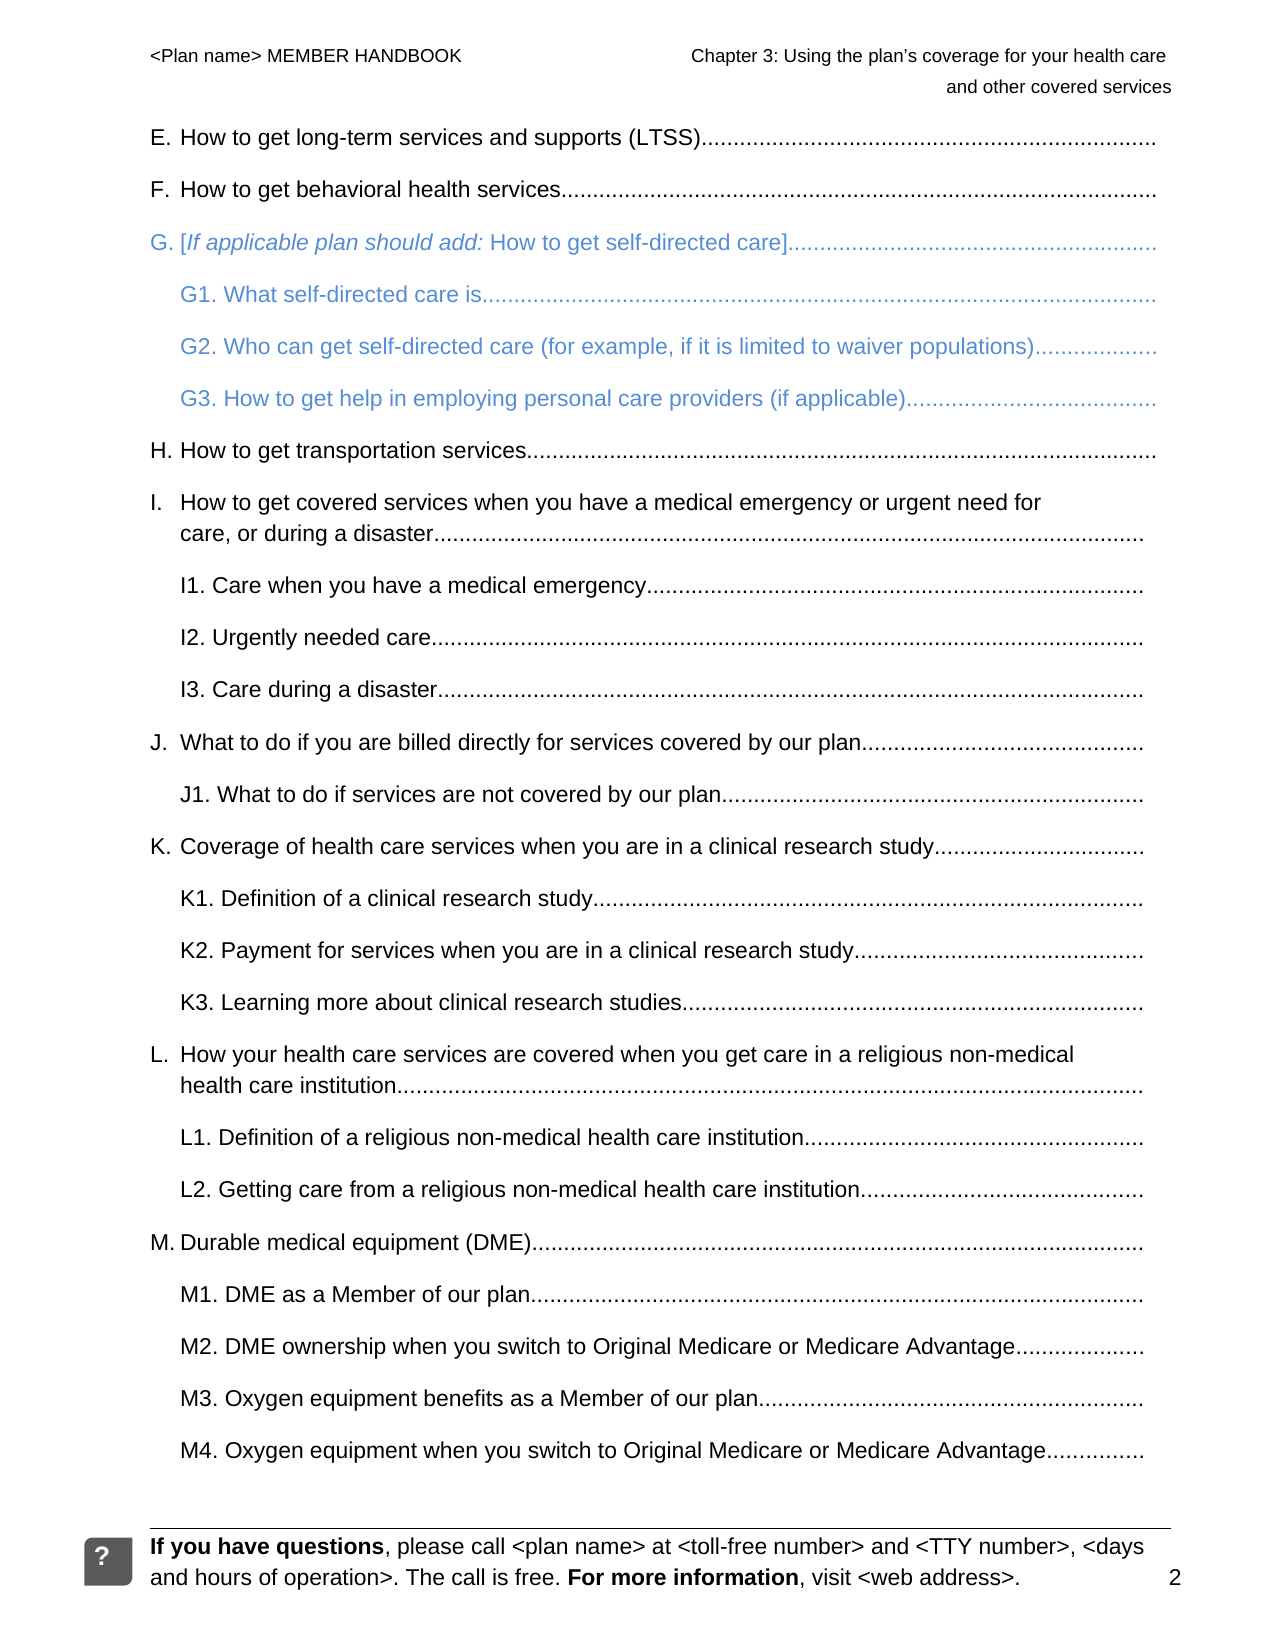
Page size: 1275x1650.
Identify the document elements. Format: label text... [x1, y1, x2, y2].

text M. Durable medical equipment (DME) 16 [150, 1225, 1096, 1256]
text L2. Getting care from a religious non-medical health care institution 15 [180, 1173, 1096, 1204]
text M4. Oxygen equipment when you switch to Original Medicare or Medicare Advantage 17 [180, 1433, 1096, 1464]
text M2. DME ownership when you switch to Original Medicare or Medicare Advantage 16 [180, 1329, 1096, 1360]
text K. Coverage of health care services when you are in a clinical research study 13 [150, 829, 1096, 860]
text I3. Care during a disaster 12 [180, 673, 1096, 704]
text K1. Definition of a clinical research study 14 [180, 881, 1096, 912]
text L1. Definition of a religious non-medical health care institution 15 [180, 1121, 1096, 1152]
text E. How to get long-term services and supports (LTSS) 9 [150, 121, 1096, 152]
text G3. How to get help in employing personal care providers (if applicable) 9 [180, 381, 1096, 412]
text F. How to get behavioral health services 9 [150, 173, 1096, 204]
text G2. Who can get self-directed care (for example, if it is limited to waiver populations) 9 [180, 329, 1096, 360]
text I. How to get covered services when you have a medical emergency or urgent need for care, or during a disaster 10 [150, 485, 1096, 548]
text M1. DME as a Member of our plan 16 [180, 1277, 1096, 1308]
text I1. Care when you have a medical emergency 10 [180, 569, 1096, 600]
text I2. Urgently needed care 11 [180, 621, 1096, 652]
text H. How to get transportation services 9 [150, 433, 1096, 464]
text K3. Learning more about clinical research studies 15 [180, 985, 1096, 1017]
text K2. Payment for services when you are in a clinical research study 14 [180, 933, 1096, 964]
text J. What to do if you are billed directly for services covered by our plan 13 [150, 725, 1096, 756]
text G. [If applicable plan should add: How to get self-directed care] 9 [150, 225, 1096, 256]
text M3. Oxygen equipment benefits as a Member of our plan 17 [180, 1381, 1096, 1412]
text J1. What to do if services are not covered by our plan 13 [180, 777, 1096, 808]
text L. How your health care services are covered when you get care in a religious non-medical health care institution 15 [150, 1037, 1096, 1100]
text G1. What self-directed care is 9 [180, 277, 1096, 308]
